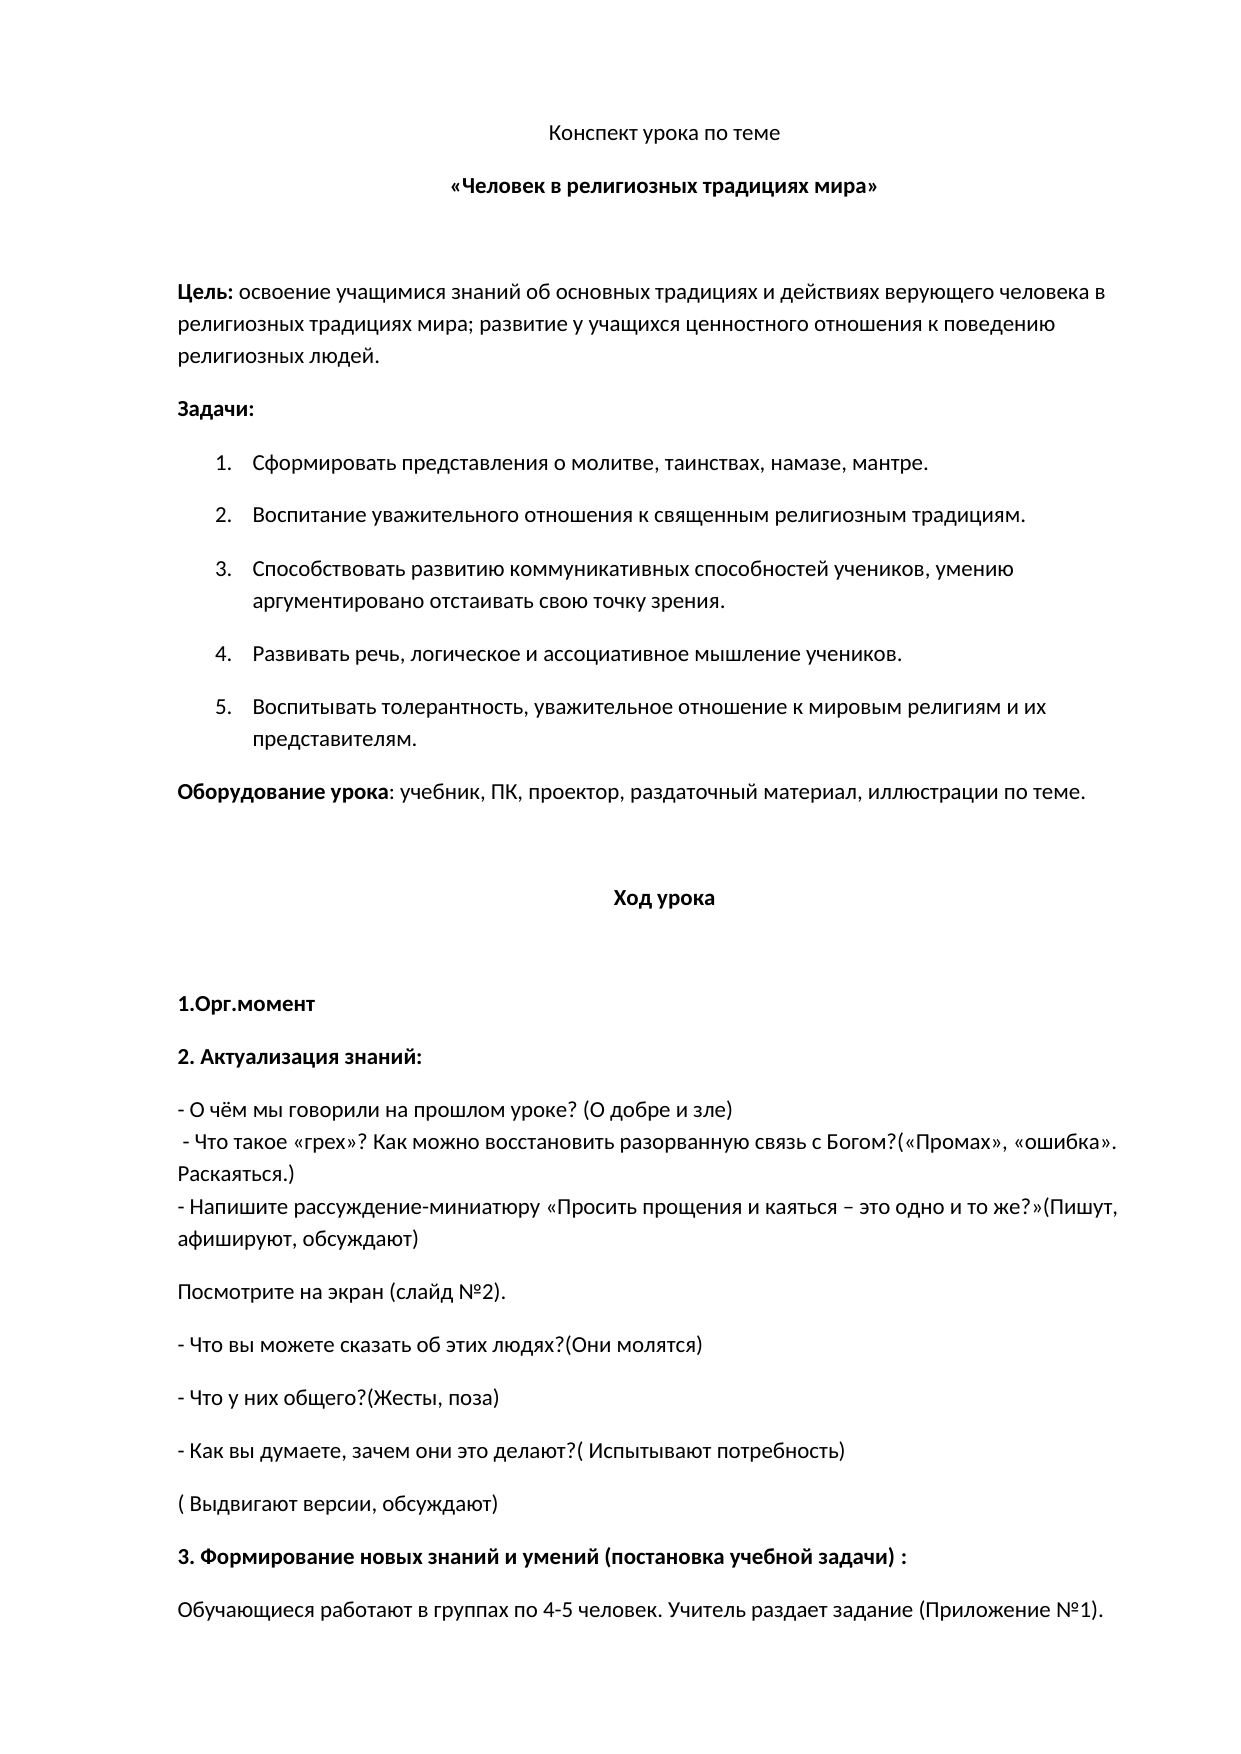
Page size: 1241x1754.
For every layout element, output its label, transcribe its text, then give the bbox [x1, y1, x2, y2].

text «Человек в религиозных традициях мира» [177, 171, 1152, 199]
text Конспект урока по теме [177, 118, 1152, 146]
text Оборудование урока: учебник, ПК, проектор, раздаточный материал, иллюстрации по теме. [177, 777, 1152, 805]
list Сформировать представления о молитве, таинствах, намазе, мантре. [215, 448, 1152, 476]
text - Что вы можете сказать об этих людях?(Они молятся) [177, 1330, 1152, 1358]
text Задачи: [177, 394, 1152, 423]
text Ход урока [177, 883, 1152, 911]
text 3. Формирование новых знаний и умений (постановка учебной задачи) : [177, 1542, 1152, 1570]
list Воспитывать толерантность, уважительное отношение к мировым религиям и их представителям. [215, 692, 1152, 752]
text ( Выдвигают версии, обсуждают) [177, 1489, 1152, 1517]
text - Что у них общего?(Жесты, поза) [177, 1383, 1152, 1411]
list Способствовать развитию коммуникативных способностей учеников, умению аргументировано отстаивать свою точку зрения. [215, 554, 1152, 614]
text - Как вы думаете, зачем они это делают?( Испытывают потребность) [177, 1436, 1152, 1464]
text 1.Орг.момент [177, 989, 1152, 1017]
text Обучающиеся работают в группах по 4-5 человек. Учитель раздает задание (Приложение №1). [177, 1595, 1152, 1623]
list Воспитание уважительного отношения к священным религиозным традициям. [215, 501, 1152, 529]
text 2. Актуализация знаний: [177, 1042, 1152, 1070]
text Посмотрите на экран (слайд №2). [177, 1277, 1152, 1305]
list Развивать речь, логическое и ассоциативное мышление учеников. [215, 639, 1152, 667]
text Цель: освоение учащимися знаний об основных традициях и действиях верующего человека в религиозных традициях мира; развитие у учащихся ценностного отношения к поведению религиозных людей. [177, 277, 1152, 369]
text - О чём мы говорили на прошлом уроке? (О добре и зле) - Что такое «грех»? Как можно восстановить разорванную связь с Богом?(«Промах», «ошибка». Раскаяться.) - Напишите рассуждение-миниатюру «Просить прощения и каяться – это одно и то же?»(Пишут, афишируют, обсуждают) [177, 1095, 1152, 1252]
